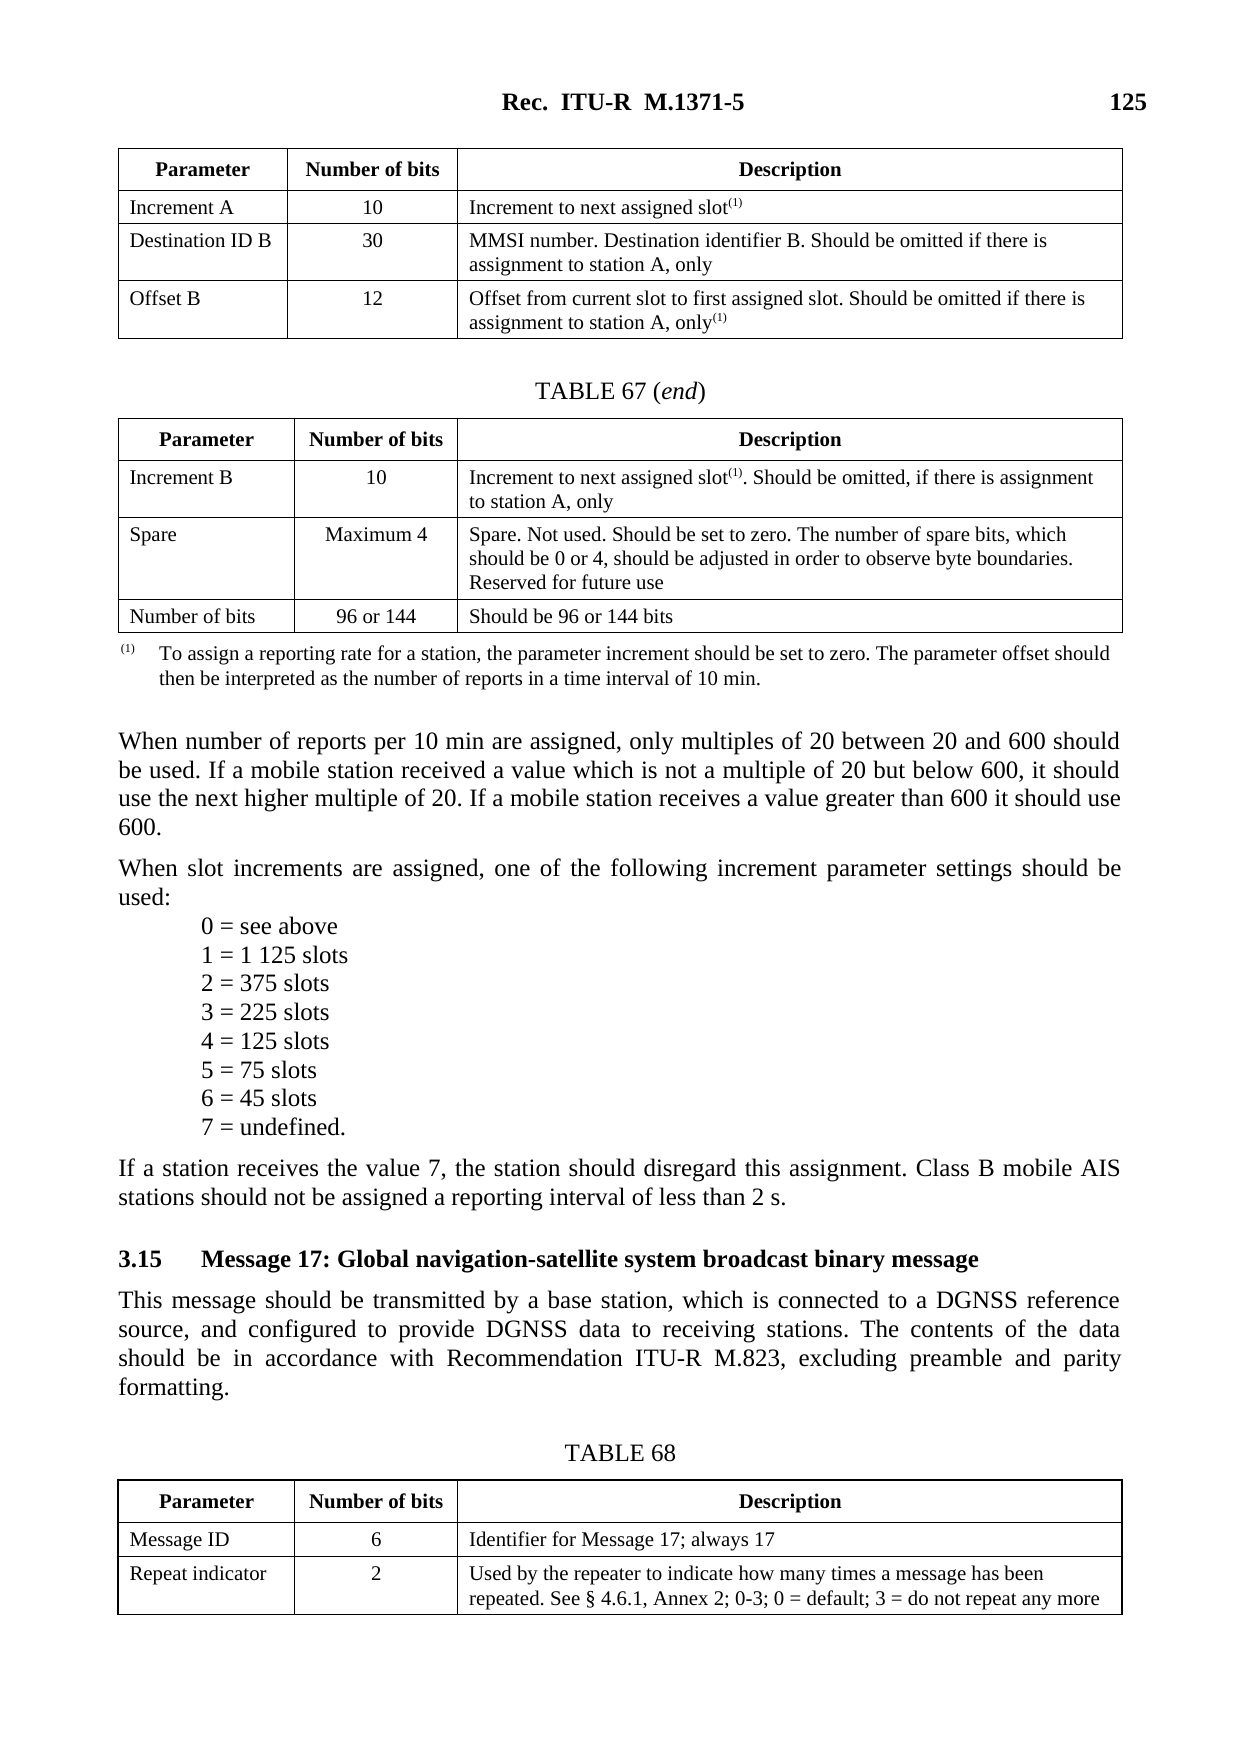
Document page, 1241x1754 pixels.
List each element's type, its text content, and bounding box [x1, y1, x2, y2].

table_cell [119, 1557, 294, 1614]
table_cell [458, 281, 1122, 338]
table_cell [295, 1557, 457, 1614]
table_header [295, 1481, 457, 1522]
text When slot increments are assigned, one of the following increment parameter settings should be used: [118, 853, 1122, 911]
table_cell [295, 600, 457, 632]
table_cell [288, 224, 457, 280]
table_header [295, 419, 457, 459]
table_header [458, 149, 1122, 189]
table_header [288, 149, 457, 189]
text 0 = see above 1 = 1 125 slots 2 = 375 slots 3 = 225 slots 4 = 125 slots 5 = 75 slots 6 = 45 slots 7 = undefined. [118, 911, 1122, 1141]
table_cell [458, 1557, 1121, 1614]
text When number of reports per 10 min are assigned, only multiples of 20 between 20 and 600 should be used. If a mobile station received a value which is not a multiple of 20 but below 600, it should use the next higher multiple of 20. If a mobile station receives a value greater than 600 it should use 600. [118, 726, 1122, 841]
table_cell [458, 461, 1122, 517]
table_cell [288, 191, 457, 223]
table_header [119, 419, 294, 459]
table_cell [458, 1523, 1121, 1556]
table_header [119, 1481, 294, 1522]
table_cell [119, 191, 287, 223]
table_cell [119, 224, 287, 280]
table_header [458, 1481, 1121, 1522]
text If a station receives the value 7, the station should disregard this assignment. Class B mobile AIS stations should not be assigned a reporting interval of less than 2 s. [118, 1153, 1122, 1211]
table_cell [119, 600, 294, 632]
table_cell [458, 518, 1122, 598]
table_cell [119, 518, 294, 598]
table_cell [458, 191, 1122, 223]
text TABLE 67 (end) [118, 376, 1122, 405]
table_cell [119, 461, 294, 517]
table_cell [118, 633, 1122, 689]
text This message should be transmitted by a base station, which is connected to a DGNSS reference source, and configured to provide DGNSS data to receiving stations. The contents of the data should be in accordance with Recommendation ITU-R M.823, excluding preamble and parity formatting. [118, 1286, 1122, 1401]
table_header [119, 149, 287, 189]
subtitle 3.15 Message 17: Global navigation-satellite system broadcast binary message [118, 1244, 1122, 1273]
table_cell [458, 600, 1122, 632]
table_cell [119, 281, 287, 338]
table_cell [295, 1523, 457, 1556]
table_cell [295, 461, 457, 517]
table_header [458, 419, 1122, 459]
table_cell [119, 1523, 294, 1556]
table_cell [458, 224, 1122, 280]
text TABLE 68 [118, 1438, 1122, 1467]
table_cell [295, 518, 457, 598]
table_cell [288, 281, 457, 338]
